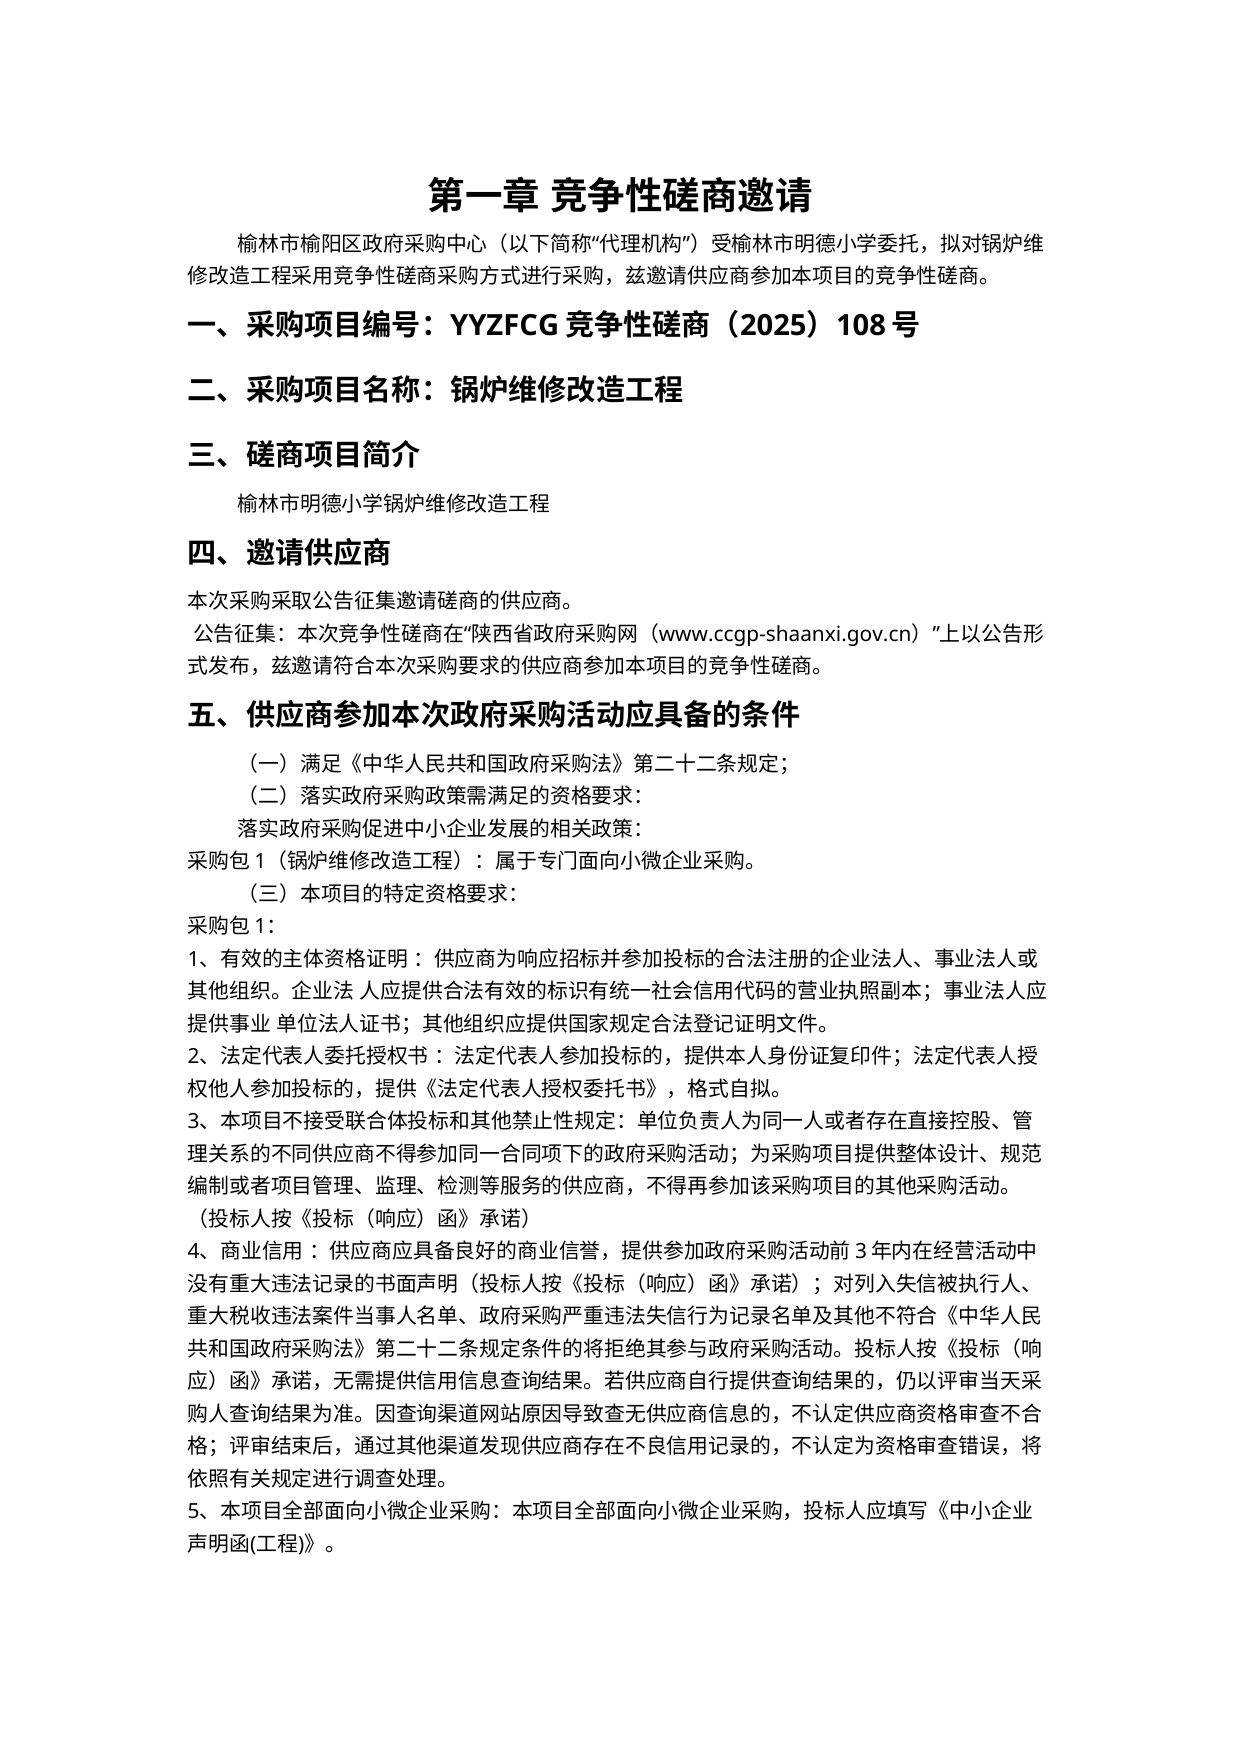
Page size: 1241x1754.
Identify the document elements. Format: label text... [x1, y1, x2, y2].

text 二、采购项目名称：锅炉维修改造工程 [187, 357, 1053, 422]
text 榆林市明德小学锅炉维修改造工程 [187, 487, 1053, 519]
text （三）本项目的特定资格要求： [187, 877, 1053, 909]
text 3、本项目不接受联合体投标和其他禁止性规定：单位负责人为同一人或者存在直接控股、管理关系的不同供应商不得参加同一合同项下的政府采购活动；为采购项目提供整体设计、规范编制或者项目管理、监理、检测等服务的供应商，不得再参加该采购项目的其他采购活动。（投标人按《投标（响应）函》承诺） [187, 1104, 1053, 1234]
text 一、采购项目编号：YYZFCG竞争性磋商（2025）108号 [187, 292, 1053, 357]
text 公告征集：本次竞争性磋商在“陕西省政府采购网（www.ccgp-shaanxi.gov.cn）”上以公告形式发布，兹邀请符合本次采购要求的供应商参加本项目的竞争性磋商。 [187, 617, 1053, 682]
text 第一章 竞争性磋商邀请 [187, 162, 1053, 227]
text 1、有效的主体资格证明 ：供应商为响应招标并参加投标的合法注册的企业法人、事业法人或其他组织。企业法 人应提供合法有效的标识有统一社会信用代码的营业执照副本；事业法人应提供事业 单位法人证书；其他组织应提供国家规定合法登记证明文件。 [187, 942, 1053, 1039]
text 2、法定代表人委托授权书 ：法定代表人参加投标的，提供本人身份证复印件；法定代表人授权他人参加投标的，提供《法定代表人授权委托书》，格式自拟。 [187, 1039, 1053, 1104]
text 五、供应商参加本次政府采购活动应具备的条件 [187, 682, 1053, 747]
text 采购包1： [187, 909, 1053, 942]
text 4、商业信用 ：供应商应具备良好的商业信誉，提供参加政府采购活动前3年内在经营活动中没有重大违法记录的书面声明（投标人按《投标（响应）函》承诺）；对列入失信被执行人、重大税收违法案件当事人名单、政府采购严重违法失信行为记录名单及其他不符合《中华人民共和国政府采购法》第二十二条规定条件的将拒绝其参与政府采购活动。投标人按《投标（响应）函》承诺，无需提供信用信息查询结果。若供应商自行提供查询结果的，仍以评审当天采购人查询结果为准。因查询渠道网站原因导致查无供应商信息的，不认定供应商资格审查不合格；评审结束后，通过其他渠道发现供应商存在不良信用记录的，不认定为资格审查错误，将依照有关规定进行调查处理。 [187, 1234, 1053, 1494]
text 三、磋商项目简介 [187, 422, 1053, 487]
text （二）落实政府采购政策需满足的资格要求： [187, 779, 1053, 812]
text （一）满足《中华人民共和国政府采购法》第二十二条规定； [187, 747, 1053, 779]
text 采购包1（锅炉维修改造工程）：属于专门面向小微企业采购。 [187, 844, 1053, 877]
text 5、本项目全部面向小微企业采购：本项目全部面向小微企业采购，投标人应填写《中小企业声明函(工程)》。 [187, 1494, 1053, 1559]
text 落实政府采购促进中小企业发展的相关政策： [187, 812, 1053, 844]
text 四、邀请供应商 [187, 519, 1053, 584]
text 本次采购采取公告征集邀请磋商的供应商。 [187, 584, 1053, 617]
text 榆林市榆阳区政府采购中心（以下简称“代理机构”）受榆林市明德小学委托，拟对锅炉维修改造工程采用竞争性磋商采购方式进行采购，兹邀请供应商参加本项目的竞争性磋商。 [187, 227, 1053, 292]
